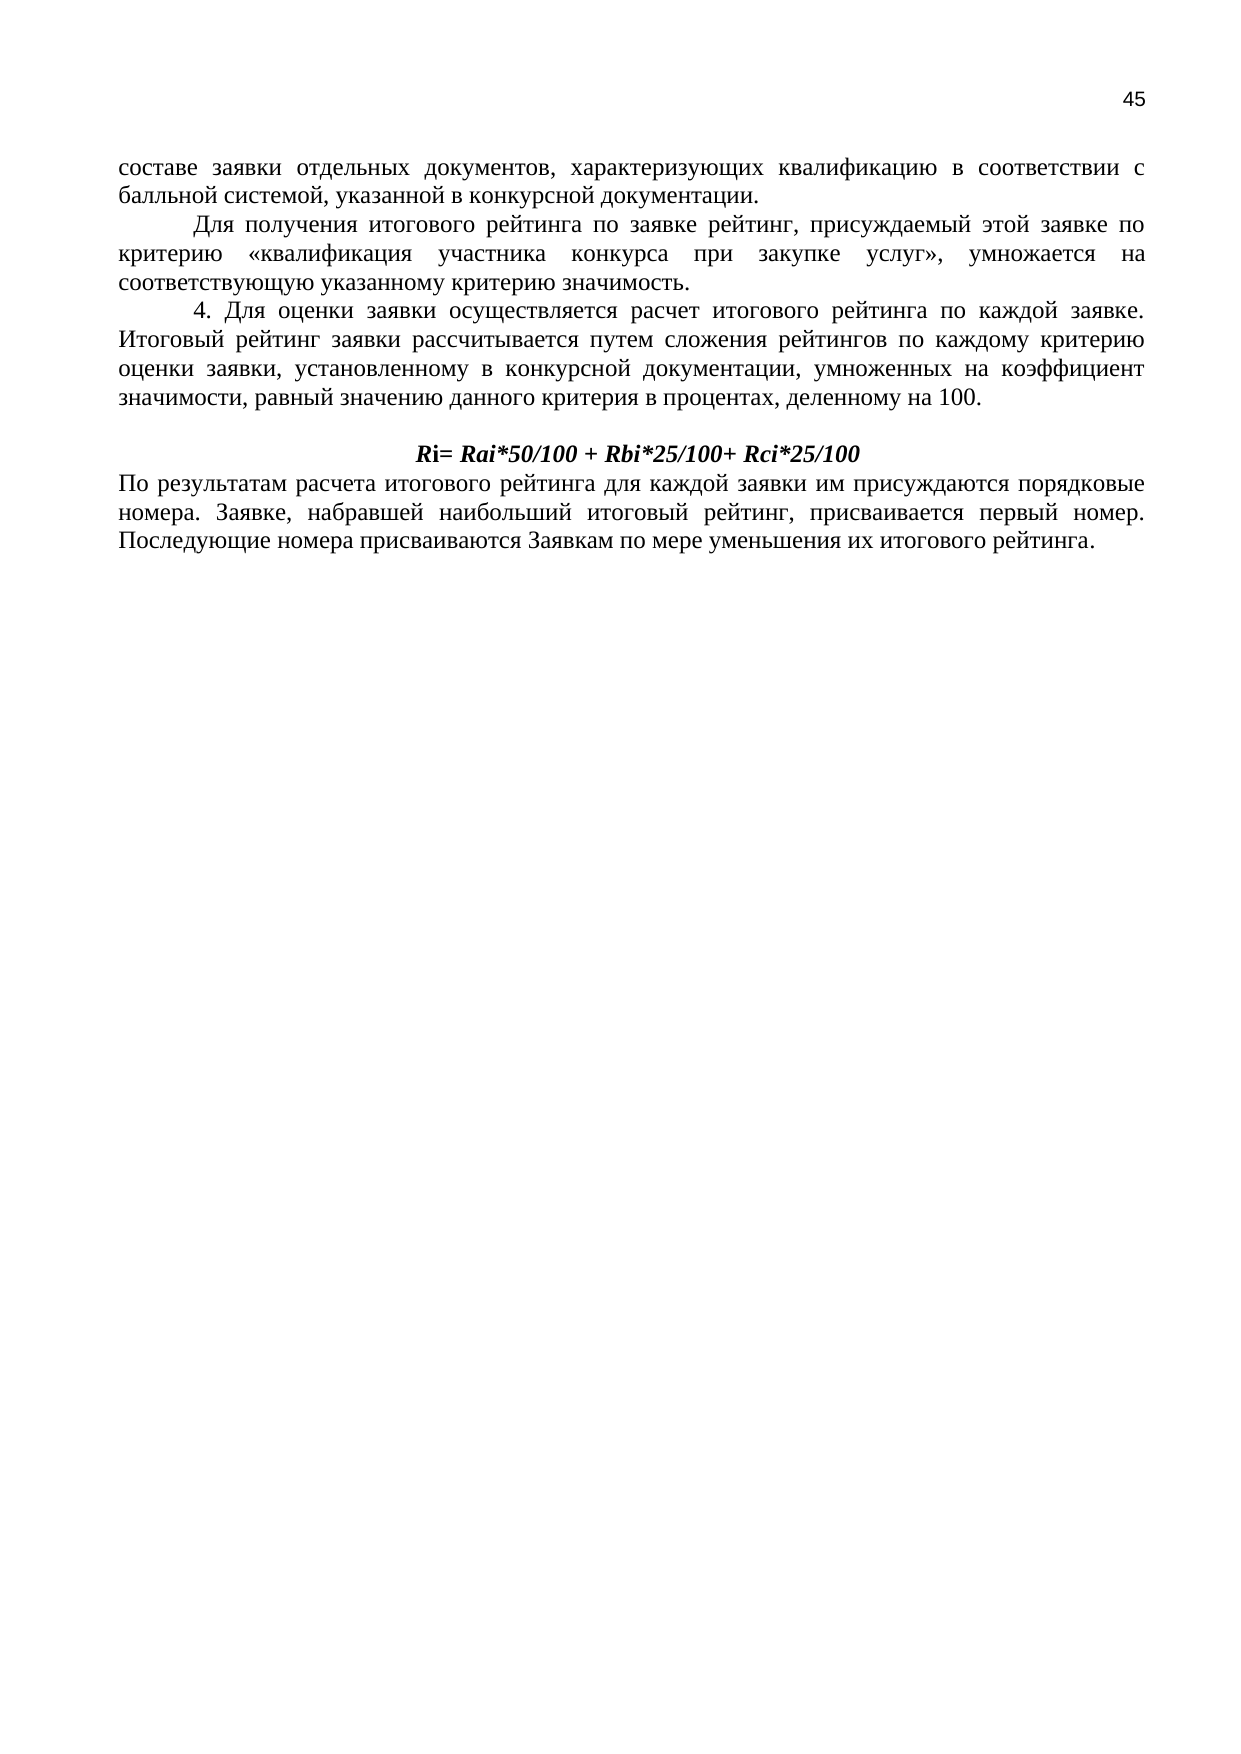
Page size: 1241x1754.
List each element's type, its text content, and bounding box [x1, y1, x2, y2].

text Ri= Rai*50/100 + Rbi*25/100+ Rсi*25/100 [118, 439, 1157, 468]
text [118, 152, 1146, 209]
text 4. Для оценки заявки осуществляется расчет итогового рейтинга по каждой заявке. Итоговый рейтинг заявки рассчитывается путем сложения рейтингов по каждому критерию оценки заявки, установленному в конкурсной документации, умноженных на коэффициент значимости, равный значению данного критерия в процентах, деленному на 100. [118, 295, 1146, 410]
text Для получения итогового рейтинга по заявке рейтинг, присуждаемый этой заявке по критерию «квалификация участника конкурса при закупке услуг», умножается на соответствующую указанному критерию значимость. [118, 209, 1146, 295]
text По результатам расчета итогового рейтинга для каждой заявки им присуждаются порядковые номера. Заявке, набравшей наибольший итоговый рейтинг, присваивается первый номер. Последующие номера присваиваются Заявкам по мере уменьшения их итогового рейтинга. [118, 468, 1146, 554]
